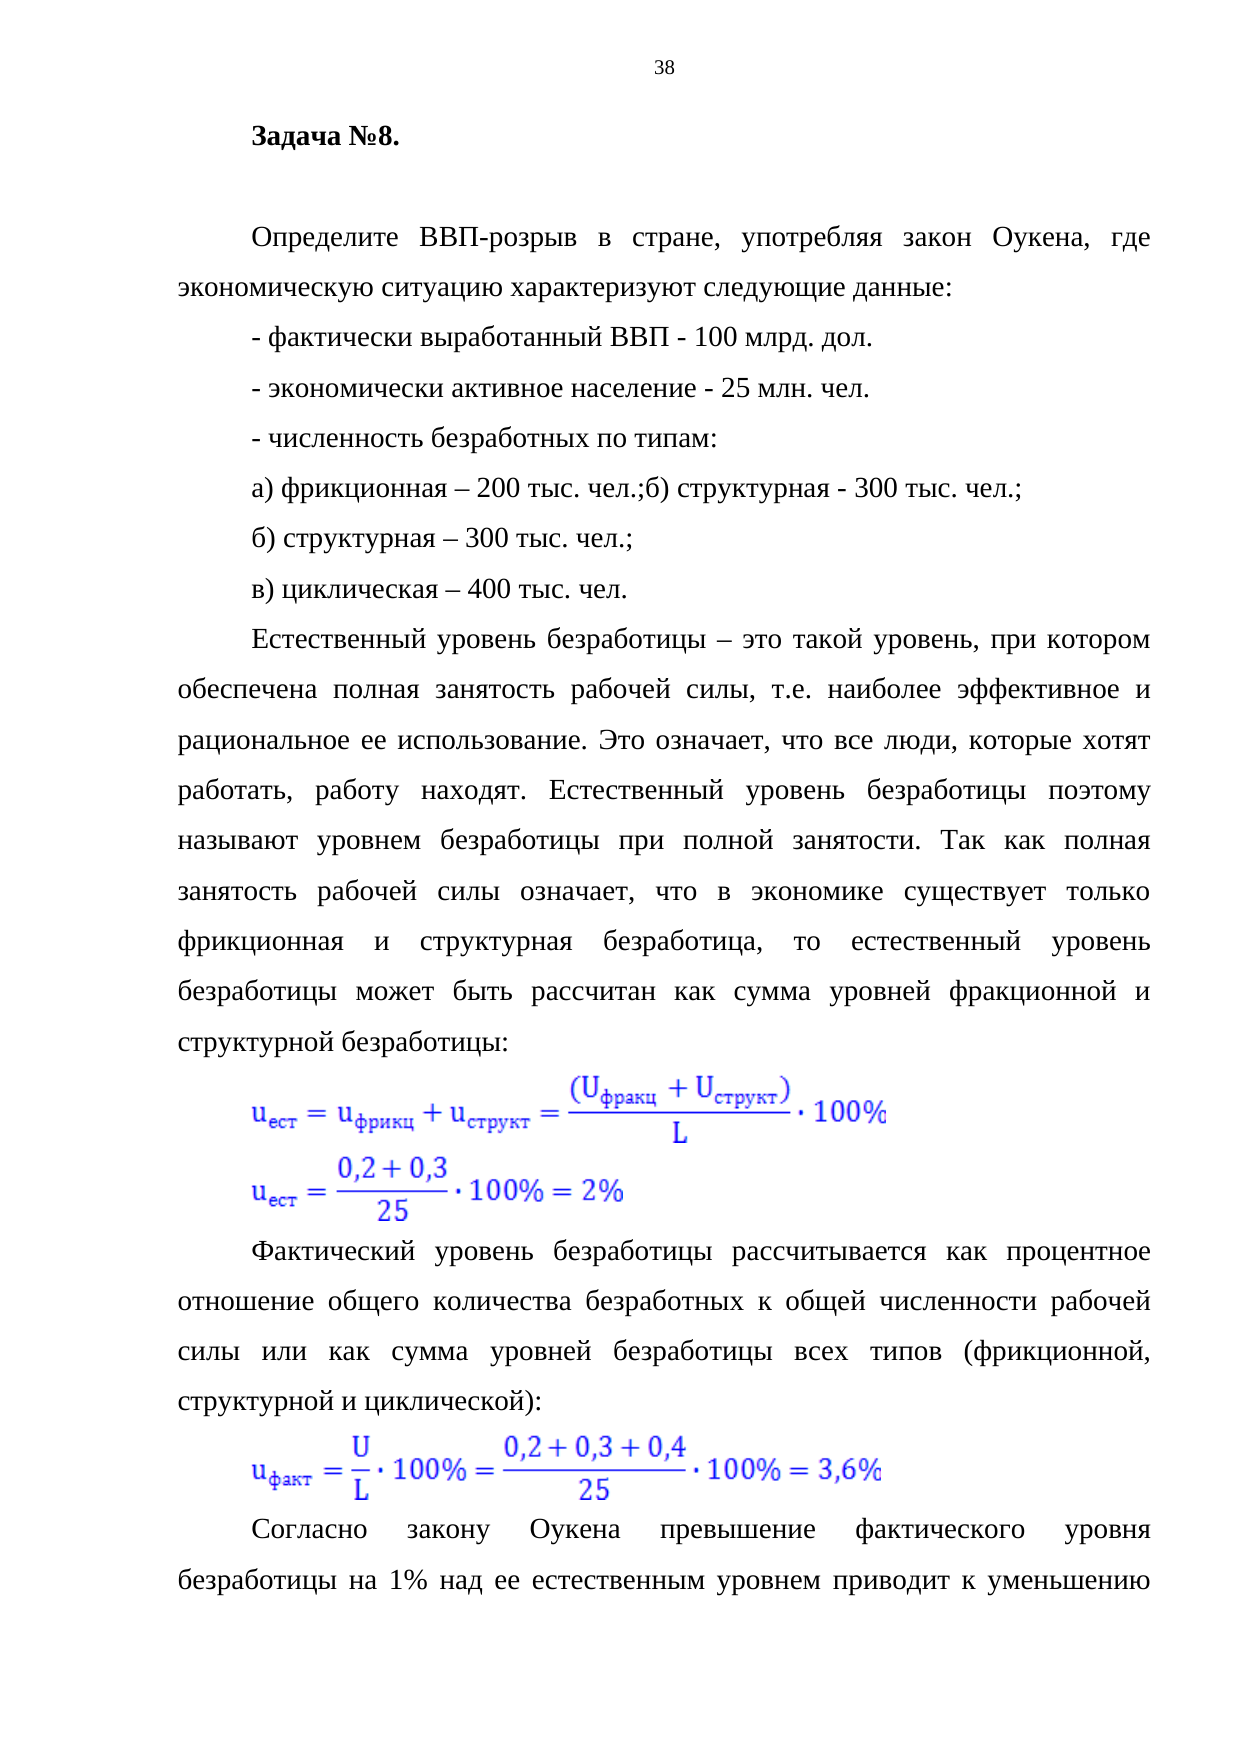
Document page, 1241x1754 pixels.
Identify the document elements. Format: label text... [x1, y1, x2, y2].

picture [251, 1073, 886, 1143]
text б) структурная – 300 тыс. чел.; [177, 521, 1152, 554]
text - экономически активное население - 25 млн. чел. [177, 370, 1152, 403]
text Задача №8. [177, 118, 1152, 152]
picture [251, 1433, 881, 1500]
text Фактический уровень безработицы рассчитывается как процентное отношение общего количества безработных к общей численности рабочей силы или как сумма уровней безработицы всех типов (фрикционной, структурной и циклической): [177, 1233, 1152, 1417]
text в) циклическая – 400 тыс. чел. [177, 571, 1152, 604]
text - численность безработных по типам: [177, 420, 1152, 453]
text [177, 1512, 1152, 1595]
text - фактически выработанный ВВП - 100 млрд. дол. [177, 319, 1152, 353]
text Естественный уровень безработицы – это такой уровень, при котором обеспечена полная занятость рабочей силы, т.е. наиболее эффективное и рациональное ее использование. Это означает, что все люди, которые хотят работать, работу находят. Естественный уровень безработицы поэтому называют уровнем безработицы при полной занятости. Так как полная занятость рабочей силы означает, что в экономике существует только фрикционная и структурная безработица, то естественный уровень безработицы может быть рассчитан как сумма уровней фракционной и структурной безработицы: [177, 621, 1152, 1057]
text Определите ВВП-розрыв в стране, употребляя закон Оукена, где экономическую ситуацию характеризуют следующие данные: [177, 219, 1152, 303]
picture [251, 1154, 623, 1221]
text а) фрикционная – 200 тыс. чел.;б) структурная - 300 тыс. чел.; [177, 470, 1152, 504]
